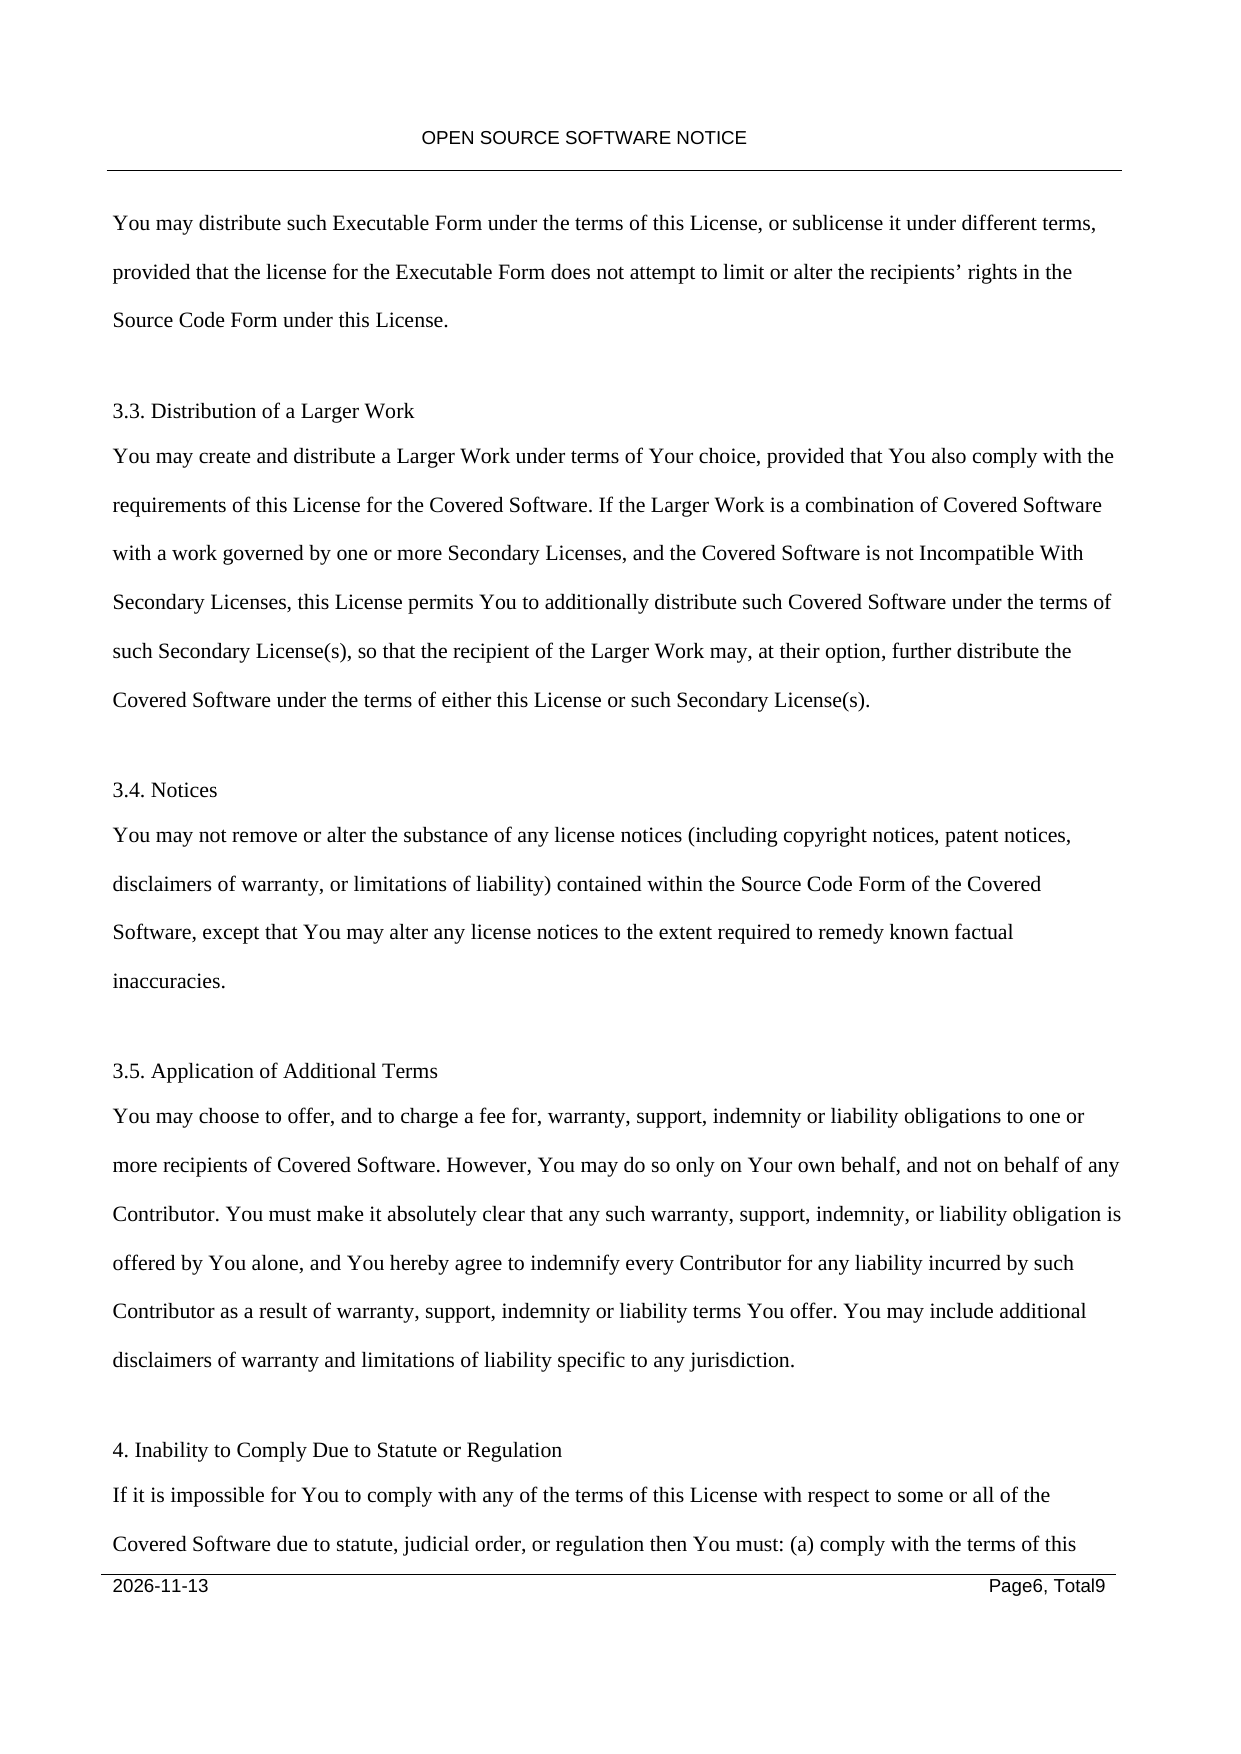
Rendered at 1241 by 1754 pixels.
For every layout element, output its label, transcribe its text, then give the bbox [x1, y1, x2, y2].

text You may create and distribute a Larger Work under terms of Your choice, provided that You also comply with the requirements of this License for the Covered Software. If the Larger Work is a combination of Covered Software with a work governed by one or more Secondary Licenses, and the Covered Software is not Incompatible With Secondary Licenses, this License permits You to additionally distribute such Covered Software under the terms of such Secondary License(s), so that the recipient of the Larger Work may, at their option, further distribute the Covered Software under the terms of either this License or such Secondary License(s). [112, 439, 1128, 715]
text 4. Inability to Comply Due to Statute or Regulation [112, 1434, 1128, 1466]
text You may choose to offer, and to charge a fee for, warranty, support, indemnity or liability obligations to one or more recipients of Covered Software. However, You may do so only on Your own behalf, and not on behalf of any Contributor. You must make it absolutely clear that any such warranty, support, indemnity, or liability obligation is offered by You alone, and You hereby agree to indemnify every Contributor for any liability incurred by such Contributor as a result of warranty, support, indemnity or liability terms You offer. You may include additional disclaimers of warranty and limitations of liability specific to any jurisdiction. [112, 1100, 1128, 1376]
text 3.3. Distribution of a Larger Work [112, 394, 1128, 427]
text You may distribute such Executable Form under the terms of this License, or sublicense it under different terms, provided that the license for the Executable Form does not attempt to limit or alter the recipients’ rights in the Source Code Form under this License. [112, 206, 1128, 336]
text 3.5. Application of Additional Terms [112, 1055, 1128, 1087]
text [112, 1479, 1128, 1560]
text You may not remove or alter the substance of any license notices (including copyright notices, patent notices, disclaimers of warranty, or limitations of liability) contained within the Source Code Form of the Covered Software, except that You may alter any license notices to the extent required to remedy known factual inaccuracies. [112, 818, 1128, 997]
text 3.4. Notices [112, 773, 1128, 806]
